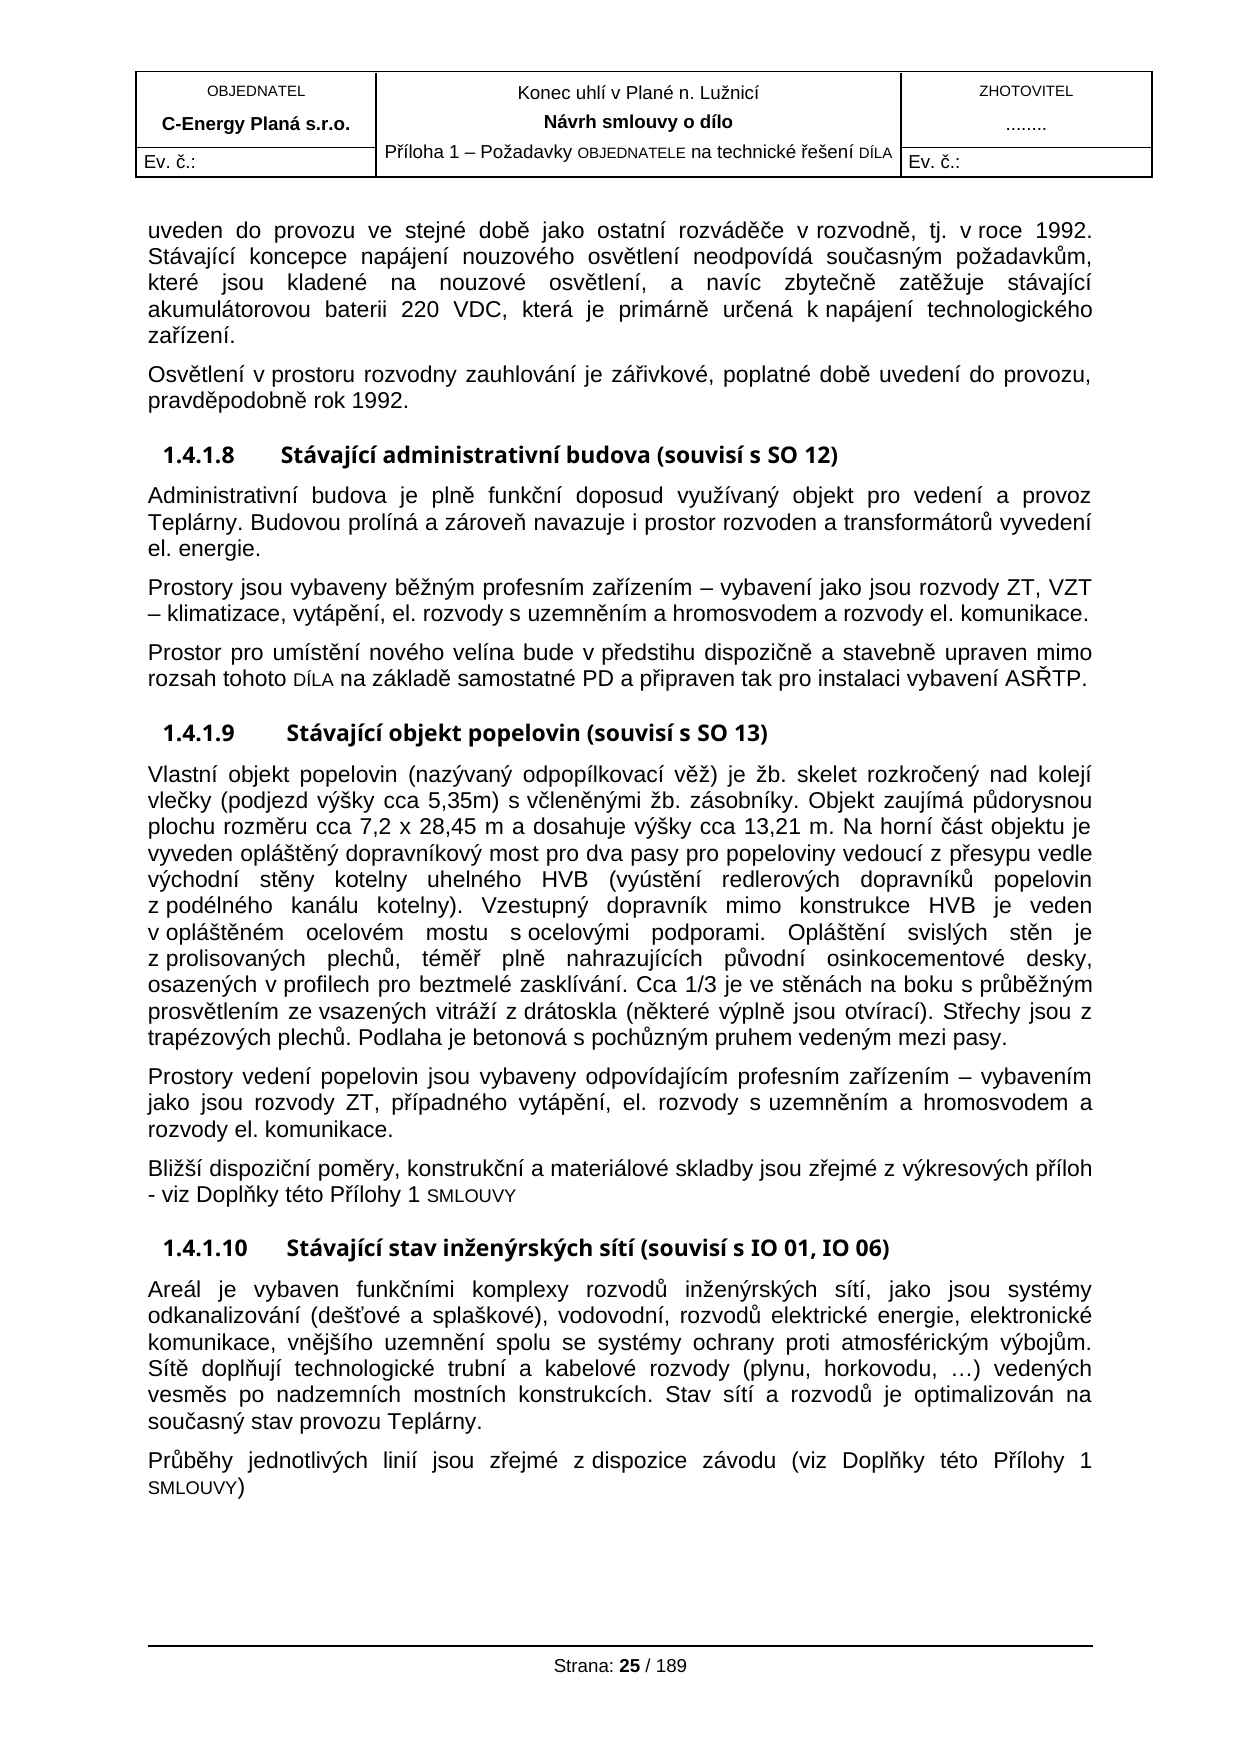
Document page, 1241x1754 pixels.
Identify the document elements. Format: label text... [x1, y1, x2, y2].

text Administrativní budova je plně funkční doposud využívaný objekt pro vedení a provoz Teplárny. Budovou prolíná a zároveň navazuje i prostor rozvoden a transformátorů vyvedení el. energie. [148, 482, 1093, 561]
subtitle 1.4.1.8 Stávající administrativní budova (souvisí s SO 12) [162, 438, 1093, 470]
text Bližší dispoziční poměry, konstrukční a materiálové skladby jsou zřejmé z výkresových příloh - viz Doplňky této Přílohy 1 smlouvy [148, 1154, 1093, 1207]
text Prostory vedení popelovin jsou vybaveny odpovídajícím profesním zařízením – vybavením jako jsou rozvody ZT, případného vytápění, el. rozvody s uzemněním a hromosvodem a rozvody el. komunikace. [148, 1063, 1093, 1142]
subtitle 1.4.1.10 Stávající stav inženýrských sítí (souvisí s IO 01, IO 06) [162, 1232, 1093, 1263]
text Průběhy jednotlivých linií jsou zřejmé z dispozice závodu (viz Doplňky této Přílohy 1 smlouvy) [148, 1447, 1093, 1499]
text Areál je vybaven funkčními komplexy rozvodů inženýrských sítí, jako jsou systémy odkanalizování (dešťové a splaškové), vodovodní, rozvodů elektrické energie, elektronické komunikace, vnějšího uzemnění spolu se systémy ochrany proti atmosférickým výbojům. Sítě doplňují technologické trubní a kabelové rozvody (plynu, horkovodu, …) vedených vesměs po nadzemních mostních konstrukcích. Stav sítí a rozvodů je optimalizován na současný stav provozu Teplárny. [148, 1276, 1093, 1434]
text Osvětlení v prostoru rozvodny zauhlování je zářivkové, poplatné době uvedení do provozu, pravděpodobně rok 1992. [148, 361, 1093, 413]
subtitle 1.4.1.9 Stávající objekt popelovin (souvisí s SO 13) [162, 717, 1093, 748]
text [148, 217, 1093, 348]
text Vlastní objekt popelovin (nazývaný odpopílkovací věž) je žb. skelet rozkročený nad kolejí vlečky (podjezd výšky cca 5,35m) s včleněnými žb. zásobníky. Objekt zaujímá půdorysnou plochu rozměru cca 7,2 x 28,45 m a dosahuje výšky cca 13,21 m. Na horní část objektu je vyveden opláštěný dopravníkový most pro dva pasy pro popeloviny vedoucí z přesypu vedle východní stěny kotelny uhelného HVB (vyústění redlerových dopravníků popelovin z podélného kanálu kotelny). Vzestupný dopravník mimo konstrukce HVB je veden v opláštěném ocelovém mostu s ocelovými podporami. Opláštění svislých stěn je z prolisovaných plechů, téměř plně nahrazujících původní osinkocementové desky, osazených v profilech pro beztmelé zasklívání. Cca 1/3 je ve stěnách na boku s průběžným prosvětlením ze vsazených vitráží z drátoskla (některé výplně jsou otvírací). Střechy jsou z trapézových plechů. Podlaha je betonová s pochůzným pruhem vedeným mezi pasy. [148, 761, 1093, 1050]
text Prostor pro umístění nového velína bude v předstihu dispozičně a stavebně upraven mimo rozsah tohoto díla na základě samostatné PD a připraven tak pro instalaci vybavení ASŘTP. [148, 639, 1093, 692]
text Prostory jsou vybaveny běžným profesním zařízením – vybavení jako jsou rozvody ZT, VZT – klimatizace, vytápění, el. rozvody s uzemněním a hromosvodem a rozvody el. komunikace. [148, 574, 1093, 627]
